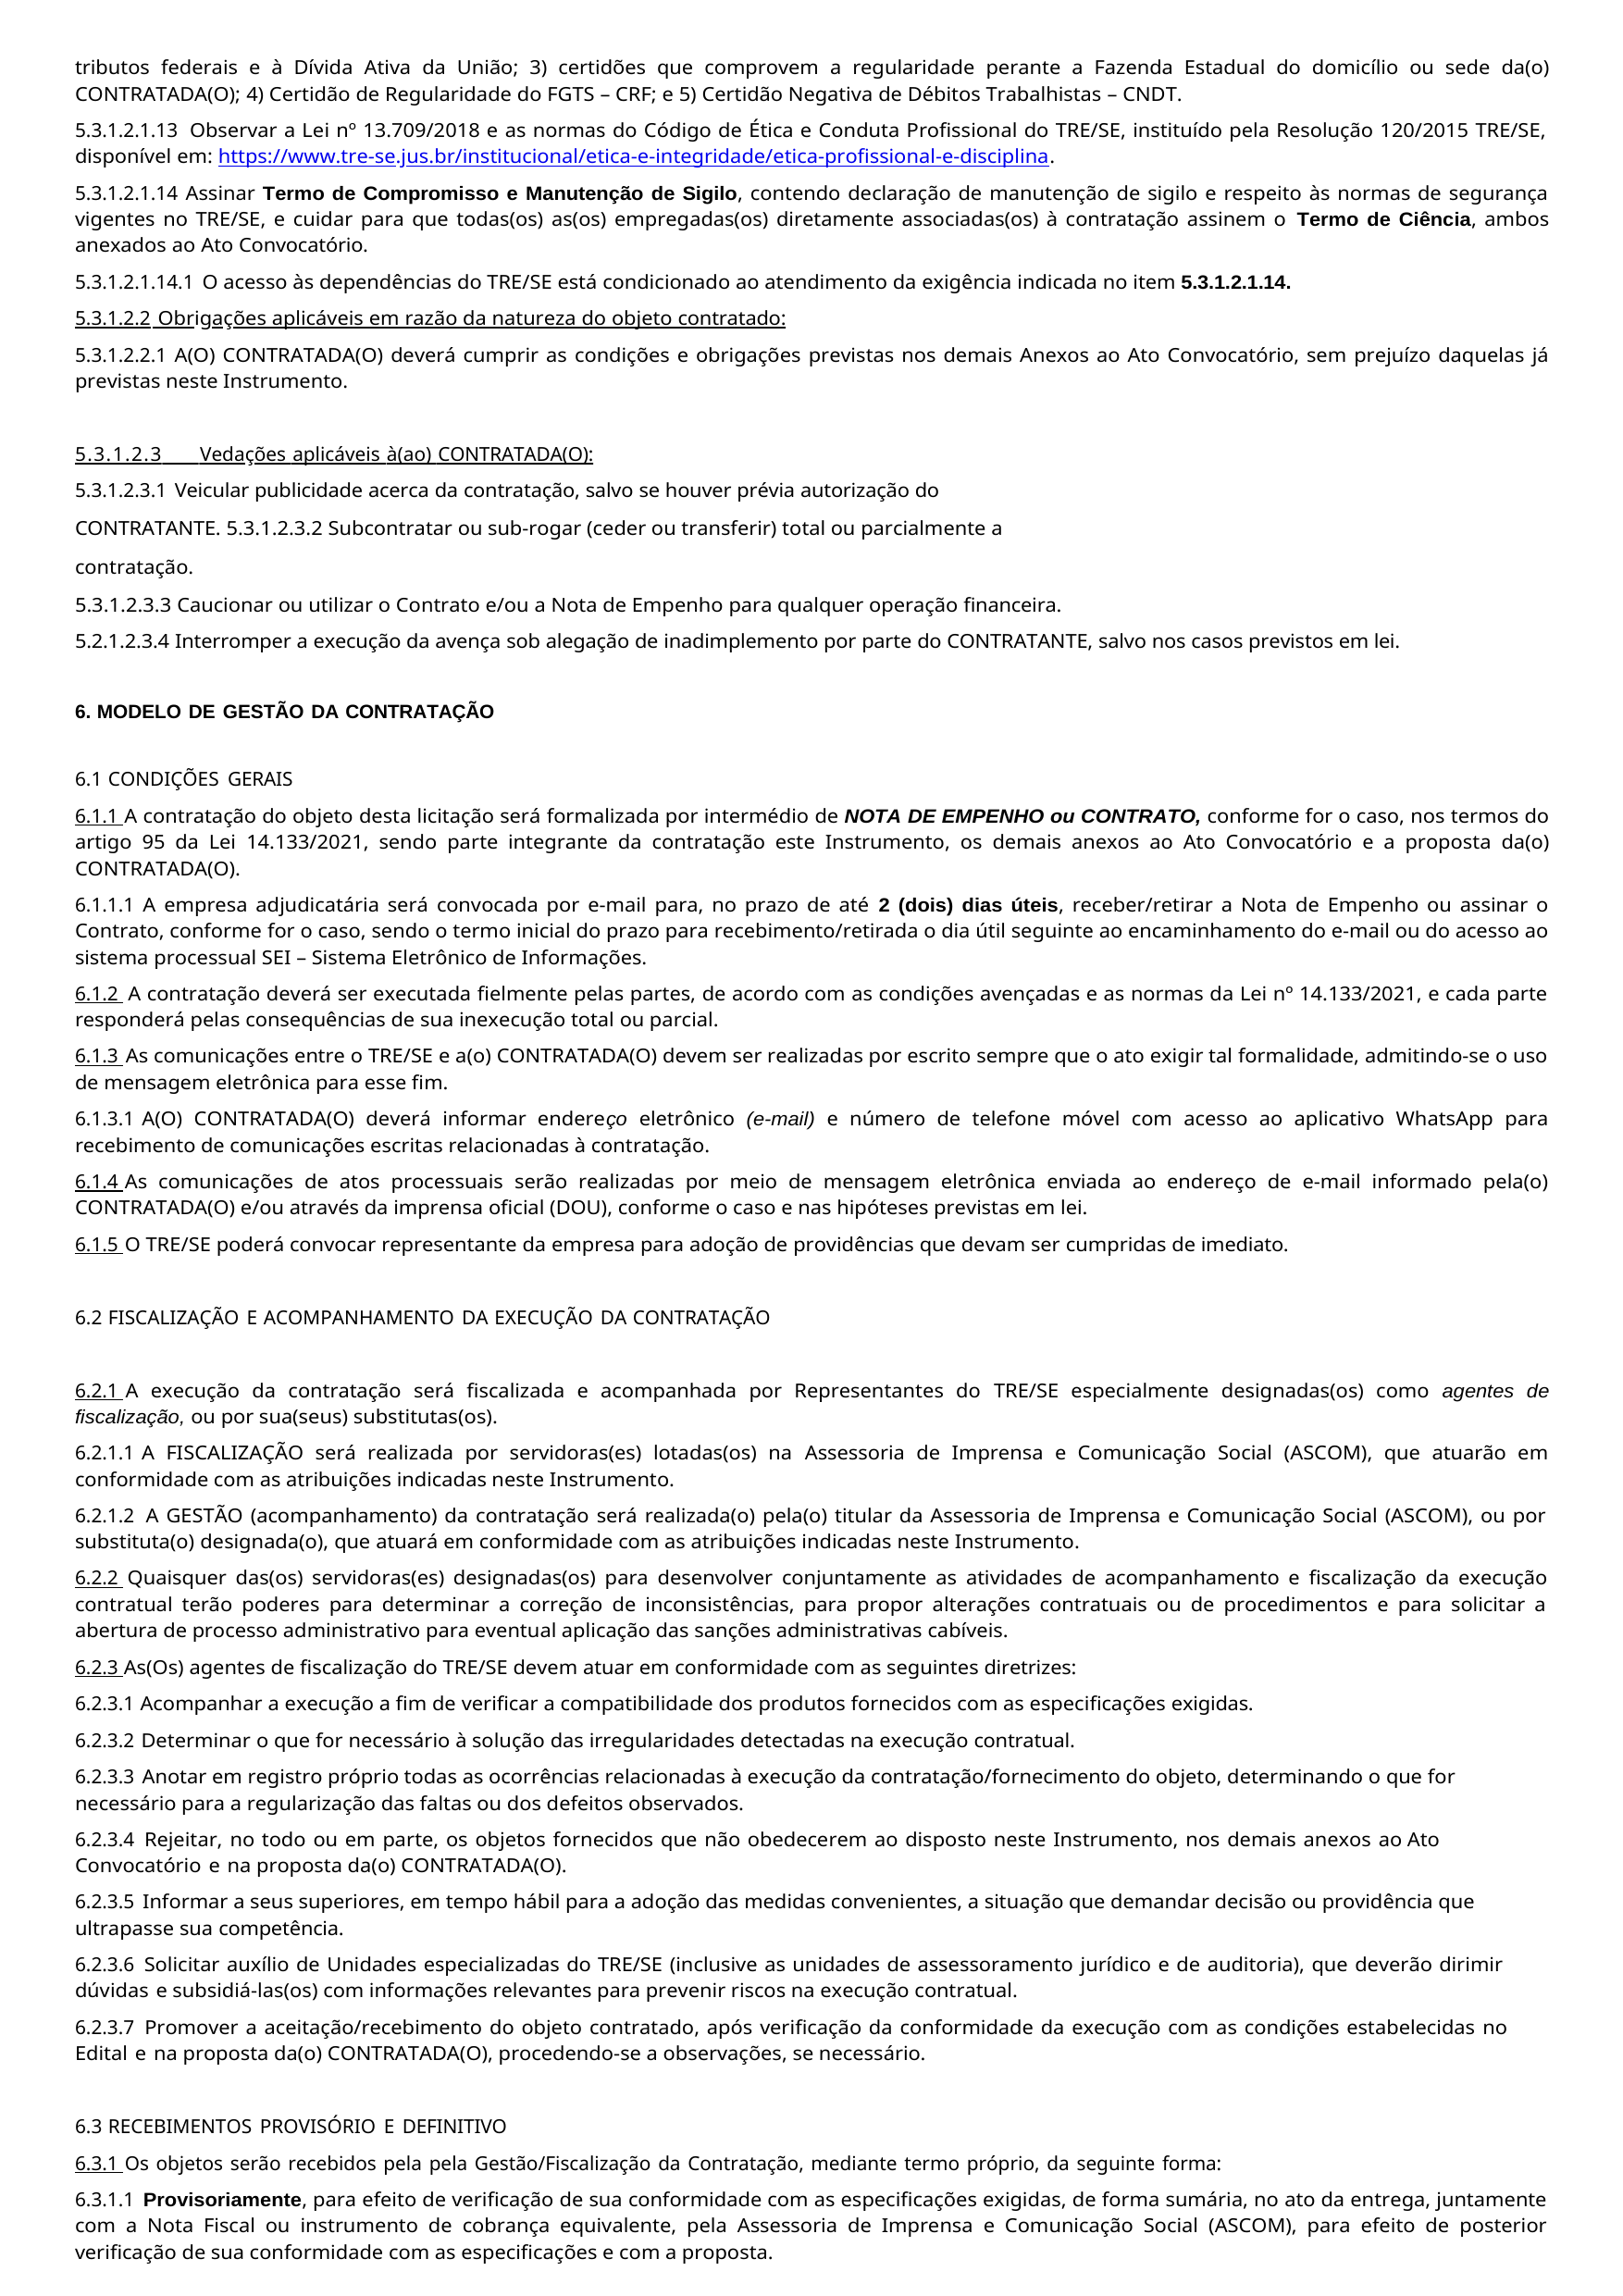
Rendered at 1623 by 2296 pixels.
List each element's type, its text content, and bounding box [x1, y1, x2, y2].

list Determinar o que for necessário à solução das irregularidades detectadas na execução contratual. [75, 1727, 1568, 1753]
list Obrigações aplicáveis em razão da natureza do objeto contratado: [75, 304, 1568, 331]
text tributos federais e à Dívida Ativa da União; 3) certidões que comprovem a regularidade perante a Fazenda Estadual do domicílio ou sede da(o) CONTRATADA(O); 4) Certidão de Regularidade do FGTS – CRF; e 5) Certidão Negativa de Débitos Trabalhistas – CNDT. [75, 54, 1549, 106]
list A GESTÃO (acompanhamento) da contratação será realizada(o) pela(o) titular da Assessoria de Imprensa e Comunicação Social (ASCOM), ou por substituta(o) designada(o), que atuará em conformidade com as atribuições indicadas neste Instrumento. [75, 1502, 1549, 1555]
list A execução da contratação será fiscalizada e acompanhada por Representantes do TRE/SE especialmente designadas(os) como agentes de fiscalização, ou por sua(seus) substitutas(os). [75, 1377, 1549, 1429]
list Informar a seus superiores, em tempo hábil para a adoção das medidas convenientes, a situação que demandar decisão ou providência que ultrapasse sua competência. [75, 1889, 1549, 1941]
list O TRE/SE poderá convocar representante da empresa para adoção de providências que devam ser cumpridas de imediato. [75, 1231, 1568, 1257]
list CONDIÇÕES GERAIS [75, 765, 1568, 792]
list As comunicações de atos processuais serão realizadas por meio de mensagem eletrônica enviada ao endereço de e-mail informado pela(o) CONTRATADA(O) e/ou através da imprensa oficial (DOU), conforme o caso e nas hipóteses previstas em lei. [75, 1168, 1549, 1221]
list RECEBIMENTOS PROVISÓRIO E DEFINITIVO [75, 2113, 1568, 2140]
list O acesso às dependências do TRE/SE está condicionado ao atendimento da exigência indicada no item 5.3.1.2.1.14. [75, 268, 1568, 294]
list Anotar em registro próprio todas as ocorrências relacionadas à execução da contratação/fornecimento do objeto, determinando o que for necessário para a regularização das faltas ou dos defeitos observados. [75, 1763, 1549, 1816]
list Provisoriamente, para efeito de verificação de sua conformidade com as especificações exigidas, de forma sumária, no ato da entrega, juntamente com a Nota Fiscal ou instrumento de cobrança equivalente, pela Assessoria de Imprensa e Comunicação Social (ASCOM), para efeito de posterior verificação de sua conformidade com as especificações e com a proposta. [75, 2186, 1549, 2265]
list A(O) CONTRATADA(O) deverá informar endereço eletrônico (e-mail) e número de telefone móvel com acesso ao aplicativo WhatsApp para recebimento de comunicações escritas relacionadas à contratação. [75, 1105, 1549, 1158]
list A contratação do objeto desta licitação será formalizada por intermédio de NOTA DE EMPENHO ou CONTRATO, conforme for o caso, nos termos do artigo 95 da Lei 14.133/2021, sendo parte integrante da contratação este Instrumento, os demais anexos ao Ato Convocatório e a proposta da(o) CONTRATADA(O). [75, 802, 1549, 881]
list Veicular publicidade acerca da contratação, salvo se houver prévia autorização do CONTRATANTE. 5.3.1.2.3.2 Subcontratar ou sub-rogar (ceder ou transferir) total ou parcialmente a contratação. [75, 477, 1059, 579]
list Vedações aplicáveis à(ao) CONTRATADA(O): [75, 441, 1568, 466]
list A empresa adjudicatária será convocada por e-mail para, no prazo de até 2 (dois) dias úteis, receber/retirar a Nota de Empenho ou assinar o Contrato, conforme for o caso, sendo o termo inicial do prazo para recebimento/retirada o dia útil seguinte ao encaminhamento do e-mail ou do acesso ao sistema processual SEI – Sistema Eletrônico de Informações. [75, 891, 1549, 970]
list A FISCALIZAÇÃO será realizada por servidoras(es) lotadas(os) na Assessoria de Imprensa e Comunicação Social (ASCOM), que atuarão em conformidade com as atribuições indicadas neste Instrumento. [75, 1439, 1549, 1492]
list FISCALIZAÇÃO E ACOMPANHAMENTO DA EXECUÇÃO DA CONTRATAÇÃO [75, 1304, 1568, 1330]
subtitle MODELO DE GESTÃO DA CONTRATAÇÃO [75, 701, 1568, 723]
list Quaisquer das(os) servidoras(es) designadas(os) para desenvolver conjuntamente as atividades de acompanhamento e fiscalização da execução contratual terão poderes para determinar a correção de inconsistências, para propor alterações contratuais ou de procedimentos e para solicitar a abertura de processo administrativo para eventual aplicação das sanções administrativas cabíveis. [75, 1565, 1549, 1644]
list A contratação deverá ser executada fielmente pelas partes, de acordo com as condições avençadas e as normas da Lei nº 14.133/2021, e cada parte responderá pelas consequências de sua inexecução total ou parcial. [75, 980, 1549, 1033]
text 5.3.1.2.3.3 Caucionar ou utilizar o Contrato e/ou a Nota de Empenho para qualquer operação financeira. [75, 591, 1568, 617]
list Os objetos serão recebidos pela pela Gestão/Fiscalização da Contratação, mediante termo próprio, da seguinte forma: [75, 2150, 1568, 2176]
list Assinar Termo de Compromisso e Manutenção de Sigilo, contendo declaração de manutenção de sigilo e respeito às normas de segurança vigentes no TRE/SE, e cuidar para que todas(os) as(os) empregadas(os) diretamente associadas(os) à contratação assinem o Termo de Ciência, ambos anexados ao Ato Convocatório. [75, 180, 1549, 258]
list Acompanhar a execução a fim de verificar a compatibilidade dos produtos fornecidos com as especificações exigidas. [75, 1690, 1568, 1717]
list As comunicações entre o TRE/SE e a(o) CONTRATADA(O) devem ser realizadas por escrito sempre que o ato exigir tal formalidade, admitindo-se o uso de mensagem eletrônica para esse fim. [75, 1043, 1549, 1095]
text 5.2.1.2.3.4 Interromper a execução da avença sob alegação de inadimplemento por parte do CONTRATANTE, salvo nos casos previstos em lei. [75, 627, 1568, 654]
list Observar a Lei nº 13.709/2018 e as normas do Código de Ética e Conduta Profissional do TRE/SE, instituído pela Resolução 120/2015 TRE/SE, disponível em: https://www.tre-se.jus.br/institucional/etica-e-integridade/etica-profissional-e-disciplina. [75, 117, 1549, 169]
list Promover a aceitação/recebimento do objeto contratado, após verificação da conformidade da execução com as condições estabelecidas no Edital e na proposta da(o) CONTRATADA(O), procedendo-se a observações, se necessário. [75, 2014, 1549, 2066]
list A(O) CONTRATADA(O) deverá cumprir as condições e obrigações previstas nos demais Anexos ao Ato Convocatório, sem prejuízo daquelas já previstas neste Instrumento. [75, 341, 1549, 394]
list As(Os) agentes de fiscalização do TRE/SE devem atuar em conformidade com as seguintes diretrizes: [75, 1654, 1568, 1680]
list Solicitar auxílio de Unidades especializadas do TRE/SE (inclusive as unidades de assessoramento jurídico e de auditoria), que deverão dirimir dúvidas e subsidiá-las(os) com informações relevantes para prevenir riscos na execução contratual. [75, 1951, 1549, 2004]
list Rejeitar, no todo ou em parte, os objetos fornecidos que não obedecerem ao disposto neste Instrumento, nos demais anexos ao Ato Convocatório e na proposta da(o) CONTRATADA(O). [75, 1826, 1549, 1879]
